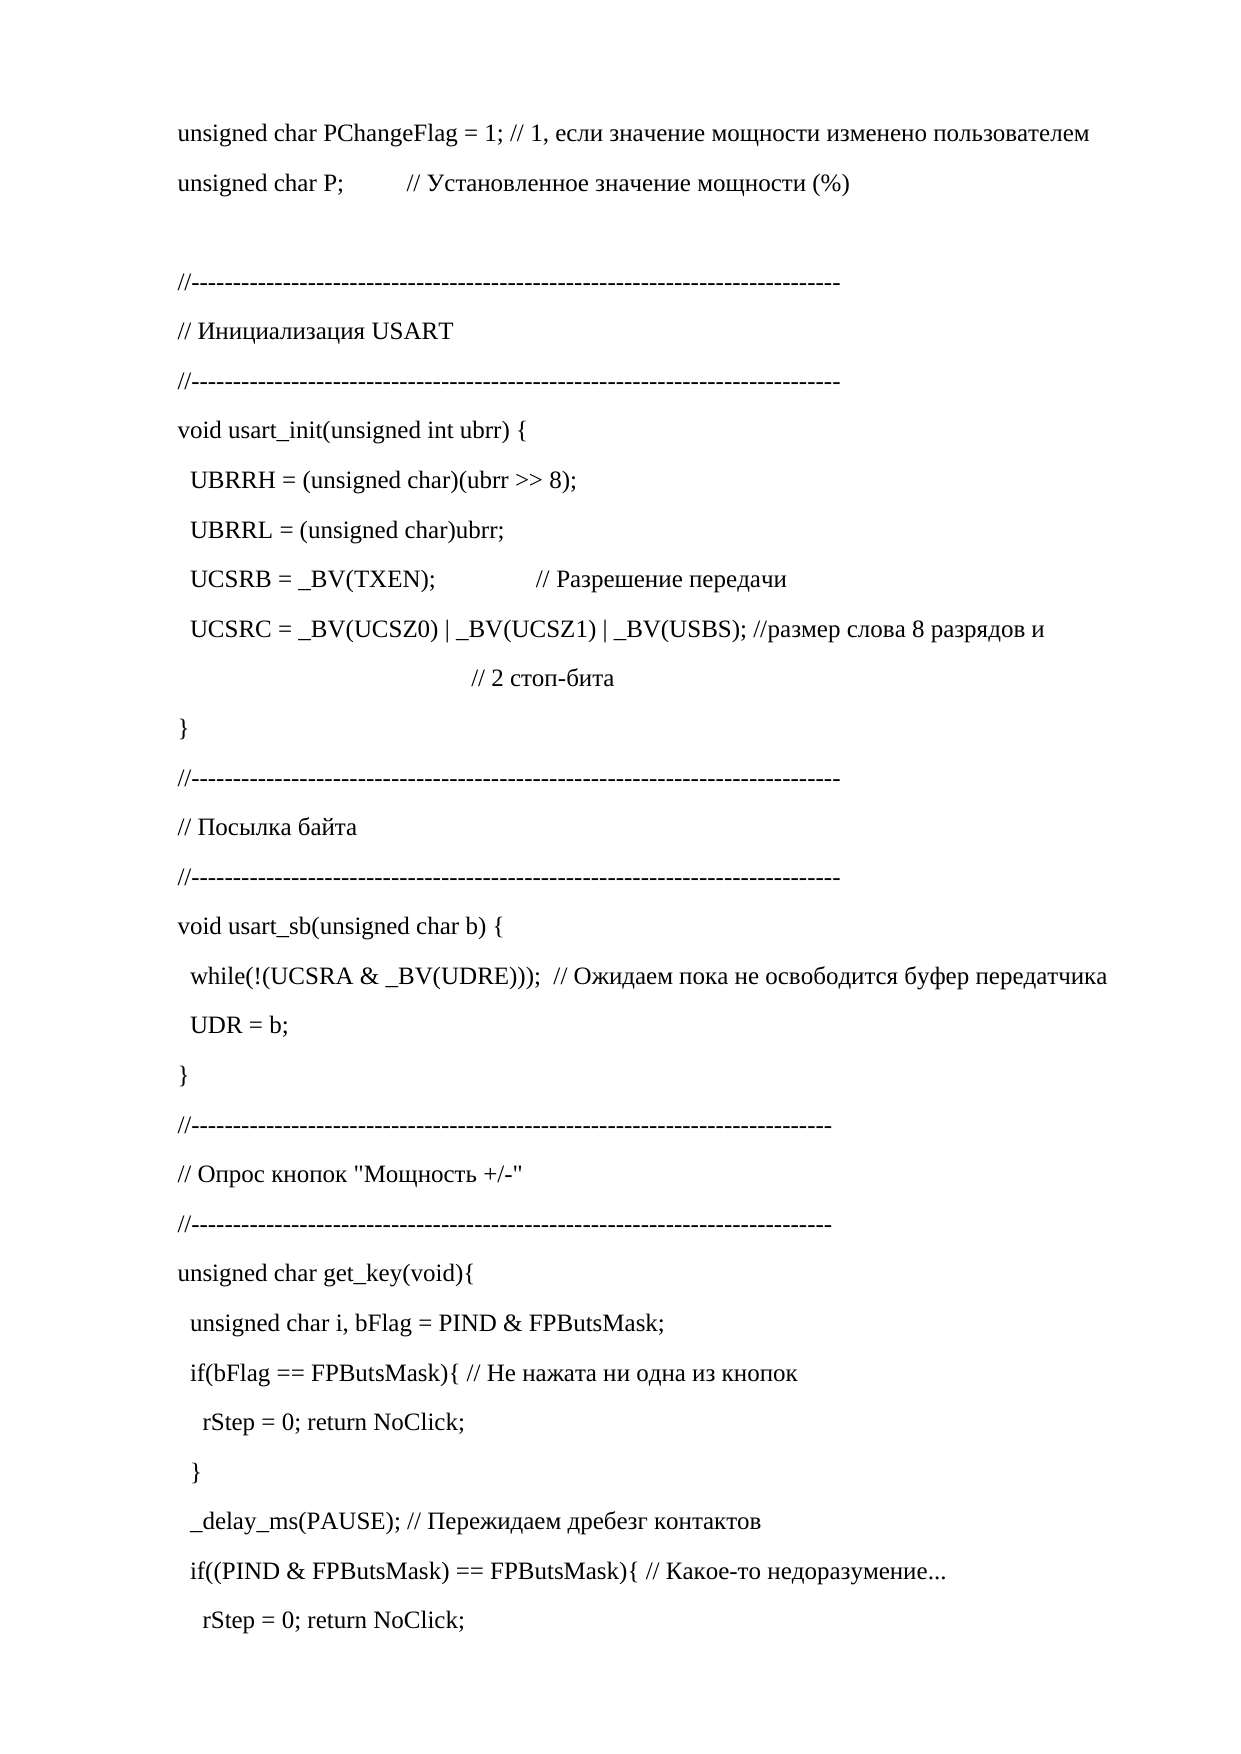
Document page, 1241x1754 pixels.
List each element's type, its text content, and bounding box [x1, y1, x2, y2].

text void usart_sb(unsigned char b) { [177, 911, 1152, 940]
text unsigned char get_key(void){ [177, 1258, 1152, 1287]
text _delay_ms(PAUSE); // Пережидаем дребезг контактов [177, 1506, 1152, 1535]
text rStep = 0; return NoClick; [177, 1606, 1152, 1634]
text // Инициализация USART [177, 316, 1152, 345]
text unsigned char P; // Установленное значение мощности (%) [177, 168, 1152, 196]
text unsigned char PChangeFlag = 1; // 1, если значение мощности изменено пользователем [177, 118, 1152, 147]
text UCSRC = _BV(UCSZ0) | _BV(UCSZ1) | _BV(USBS); //размер слова 8 разрядов и [177, 614, 1152, 643]
text //------------------------------------------------------------------------------ [177, 267, 1152, 296]
text //------------------------------------------------------------------------------ [177, 763, 1152, 791]
text rStep = 0; return NoClick; [177, 1407, 1152, 1436]
text } [177, 1060, 1152, 1089]
text if((PIND & FPButsMask) == FPButsMask){ // Какое-то недоразумение... [177, 1556, 1152, 1585]
text } [177, 713, 1152, 742]
text } [177, 1457, 1152, 1486]
text // 2 стоп-бита [177, 663, 1152, 692]
text if(bFlag == FPButsMask){ // Не нажата ни одна из кнопок [177, 1358, 1152, 1386]
text while(!(UCSRA & _BV(UDRE))); // Ожидаем пока не освободится буфер передатчика [177, 961, 1152, 990]
text UDR = b; [177, 1011, 1152, 1039]
text //------------------------------------------------------------------------------ [177, 862, 1152, 891]
text void usart_init(unsigned int ubrr) { [177, 416, 1152, 444]
text UCSRB = _BV(TXEN); // Разрешение передачи [177, 564, 1152, 593]
text //----------------------------------------------------------------------------- [177, 1110, 1152, 1138]
text //----------------------------------------------------------------------------- [177, 1209, 1152, 1238]
text UBRRH = (unsigned char)(ubrr >> 8); [177, 465, 1152, 494]
text unsigned char i, bFlag = PIND & FPButsMask; [177, 1308, 1152, 1337]
text // Опрос кнопок "Мощность +/-" [177, 1159, 1152, 1188]
text UBRRL = (unsigned char)ubrr; [177, 515, 1152, 543]
text //------------------------------------------------------------------------------ [177, 366, 1152, 395]
text // Посылка байта [177, 812, 1152, 841]
